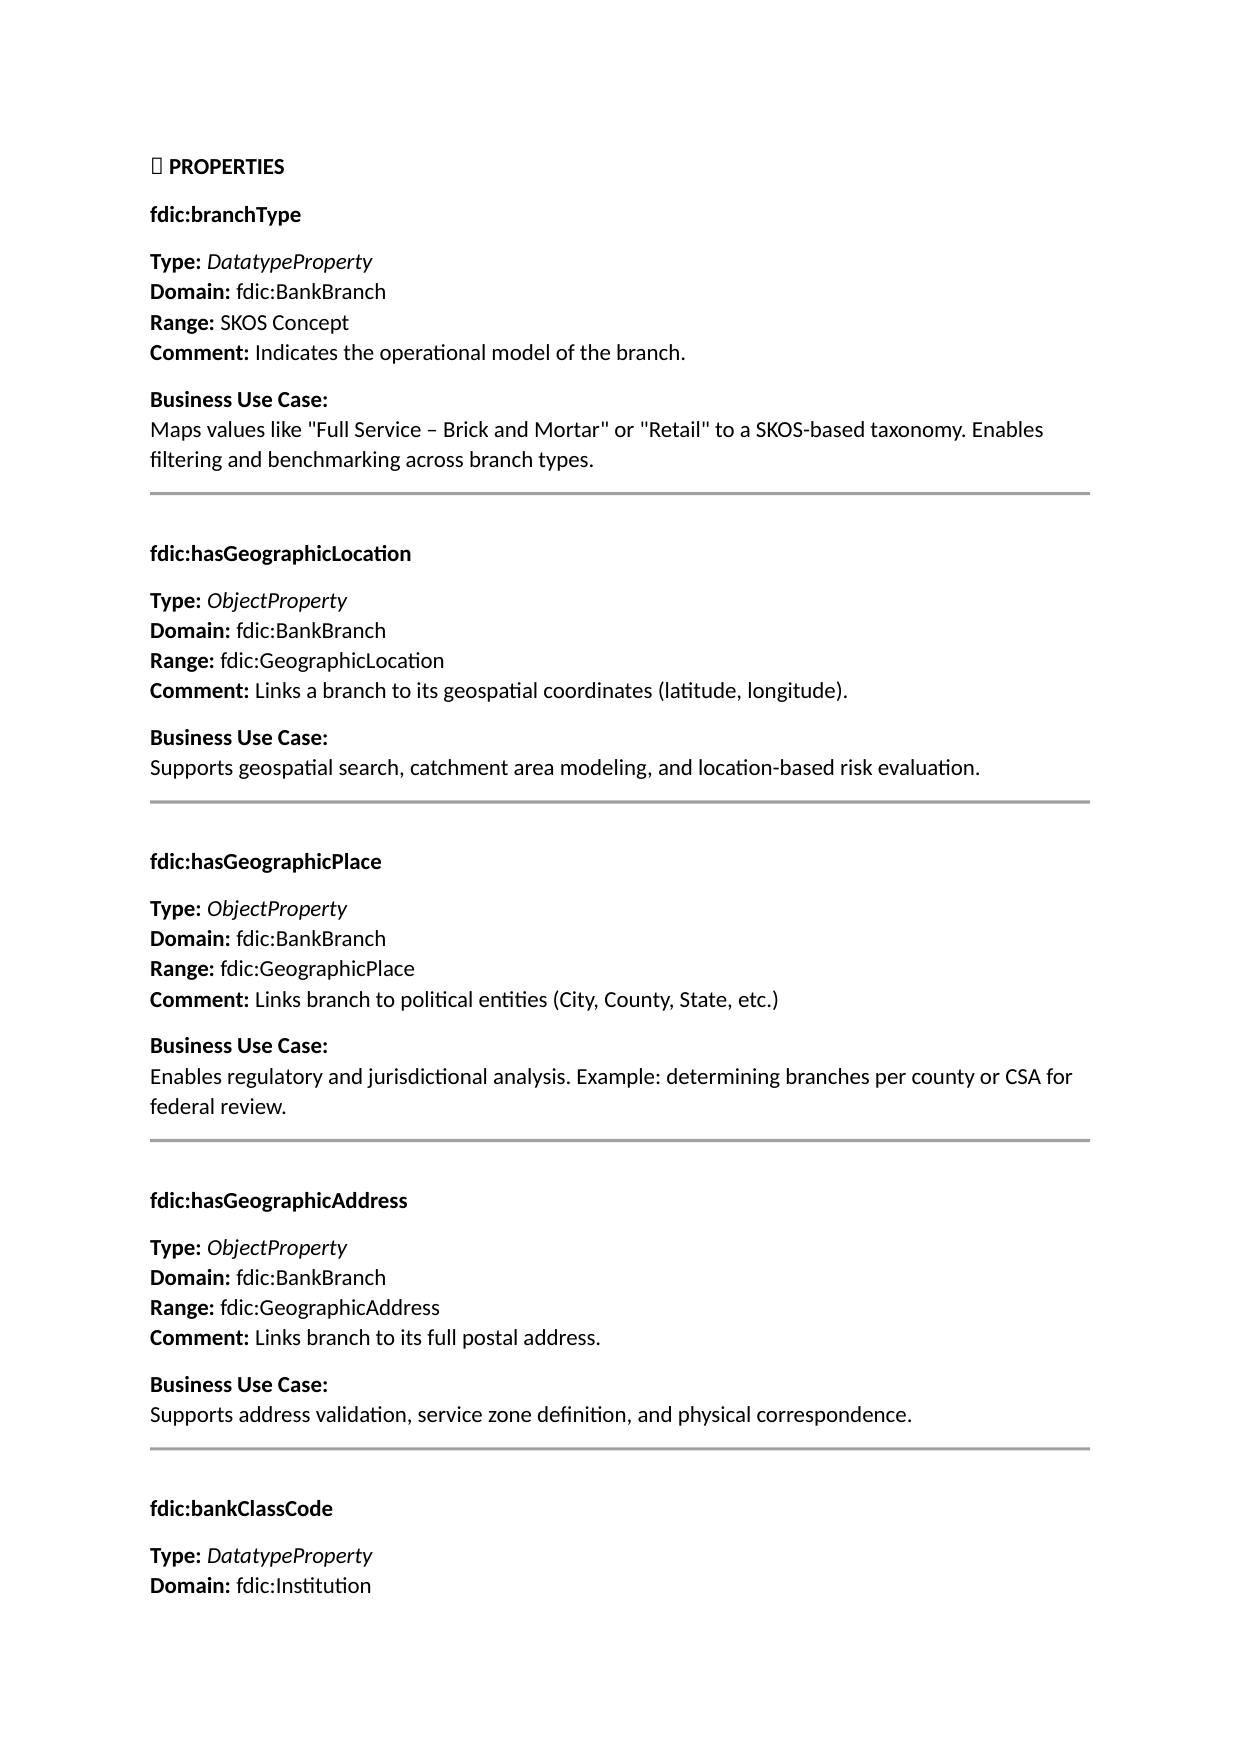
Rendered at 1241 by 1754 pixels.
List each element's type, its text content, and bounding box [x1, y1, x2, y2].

text Type: ObjectProperty Domain: fdic:BankBranch Range: fdic:GeographicLocation Comment: Links a branch to its geospatial coordinates (latitude, longitude). [150, 586, 1090, 704]
text Business Use Case: Supports address validation, service zone definition, and physical correspondence. [150, 1370, 1090, 1428]
text Business Use Case: Enables regulatory and jurisdictional analysis. Example: determining branches per county or CSA for federal review. [150, 1032, 1090, 1120]
text 🔗 PROPERTIES [150, 150, 1090, 181]
text Type: DatatypeProperty Domain: fdic:BankBranch Range: SKOS Concept Comment: Indicates the operational model of the branch. [150, 247, 1090, 366]
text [150, 1541, 1090, 1599]
text fdic:branchType [150, 200, 1090, 228]
text fdic:hasGeographicPlace [150, 847, 1090, 875]
text Type: ObjectProperty Domain: fdic:BankBranch Range: fdic:GeographicAddress Comment: Links branch to its full postal address. [150, 1233, 1090, 1351]
text Type: ObjectProperty Domain: fdic:BankBranch Range: fdic:GeographicPlace Comment: Links branch to political entities (City, County, State, etc.) [150, 894, 1090, 1013]
text fdic:hasGeographicLocation [150, 539, 1090, 567]
text fdic:bankClassCode [150, 1494, 1090, 1522]
text fdic:hasGeographicAddress [150, 1186, 1090, 1214]
text Business Use Case: Maps values like "Full Service – Brick and Mortar" or "Retail" to a SKOS-based taxonomy. Enables filtering and benchmarking across branch types. [150, 385, 1090, 473]
text Business Use Case: Supports geospatial search, catchment area modeling, and location-based risk evaluation. [150, 723, 1090, 782]
